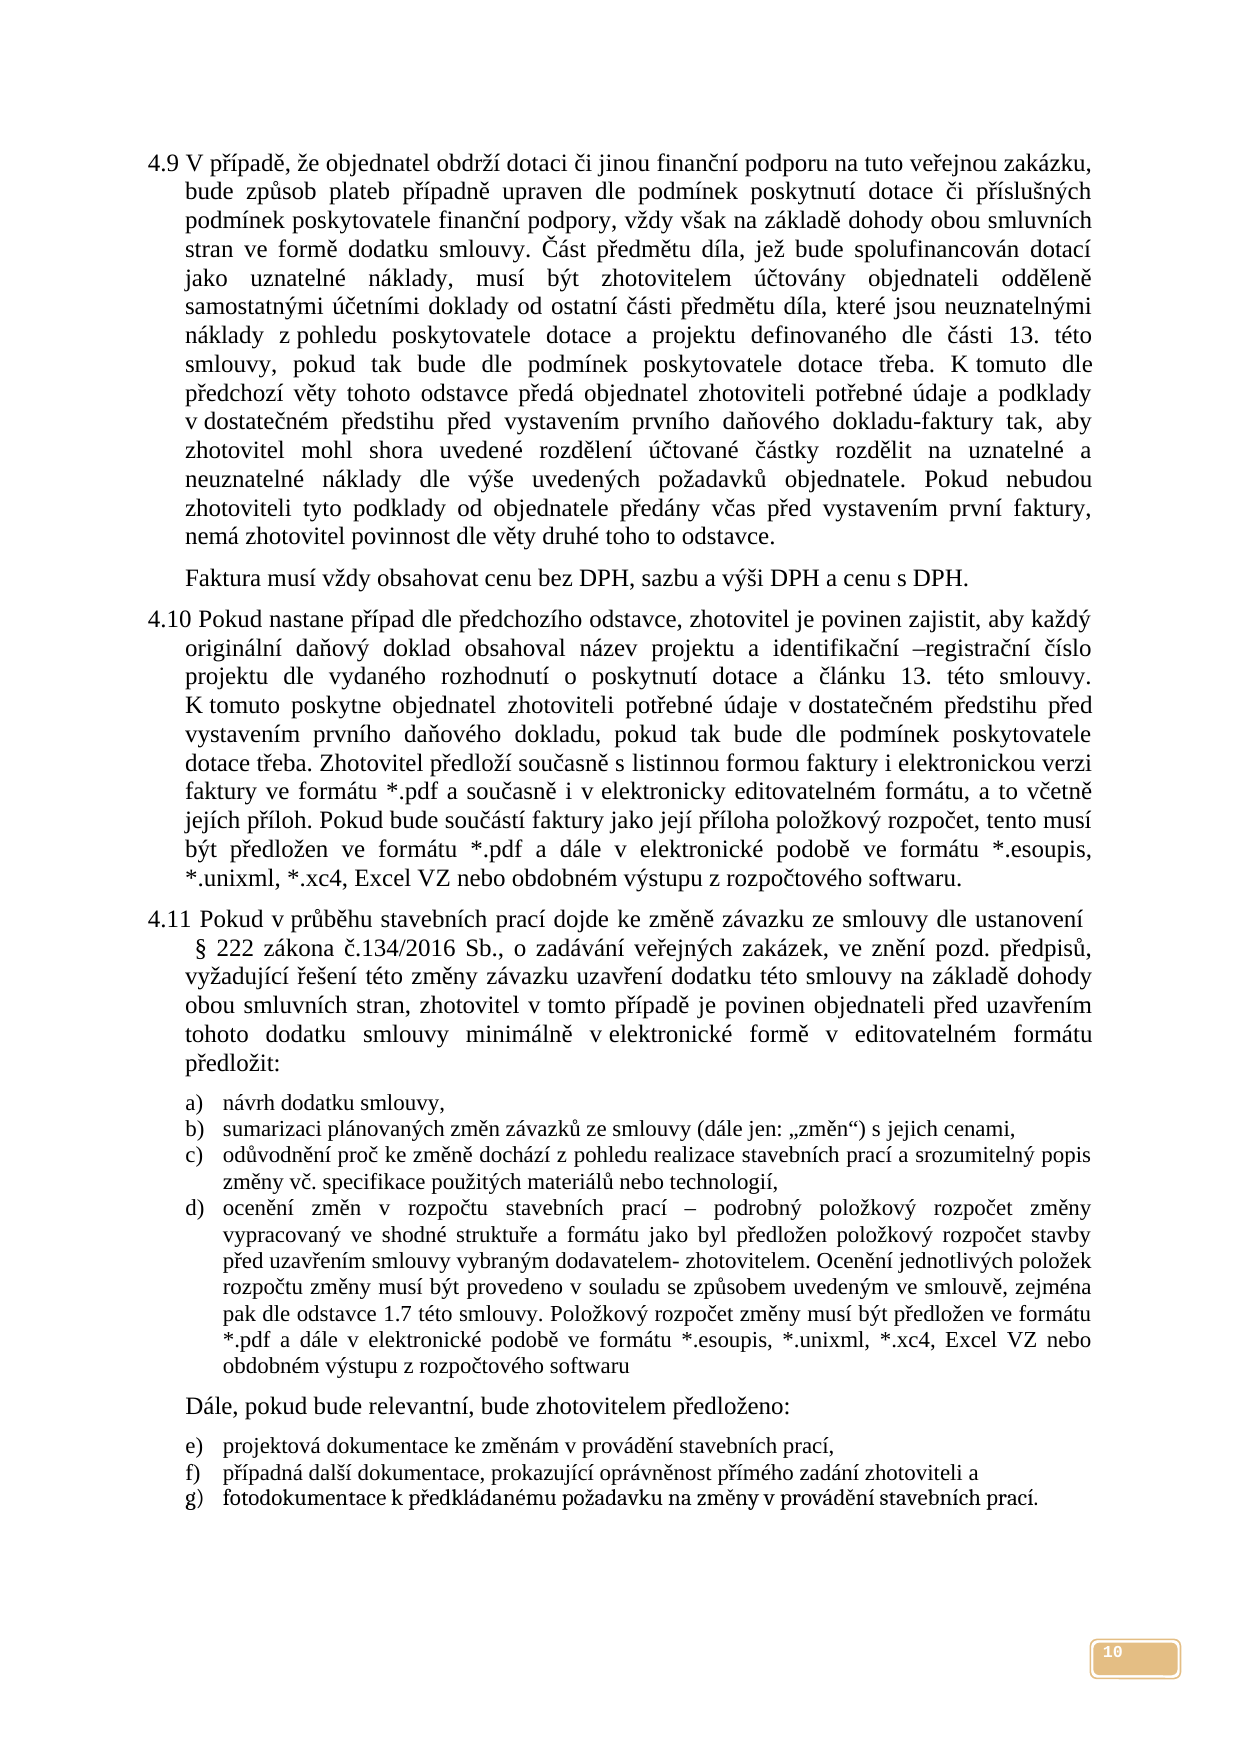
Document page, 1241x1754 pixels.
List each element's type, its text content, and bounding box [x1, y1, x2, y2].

list fotodokumentace k předkládanému požadavku na změny v provádění stavebních prací. [185, 1485, 1093, 1512]
list případná další dokumentace, prokazující oprávněnost přímého zadání zhotoviteli a [185, 1459, 1093, 1485]
text Dále, pokud bude relevantní, bude zhotovitelem předloženo: [185, 1391, 1093, 1420]
text 4.9 V případě, že objednatel obdrží dotaci či jinou finanční podporu na tuto veřejnou zakázku, bude způsob plateb případně upraven dle podmínek poskytnutí dotace či příslušných podmínek poskytovatele finanční podpory, vždy však na základě dohody obou smluvních stran ve formě dodatku smlouvy. Část předmětu díla, jež bude spolufinancován dotací jako uznatelné náklady, musí být zhotovitelem účtovány objednateli odděleně samostatnými účetními doklady od ostatní části předmětu díla, které jsou neuznatelnými náklady z pohledu poskytovatele dotace a projektu definovaného dle části 13. této smlouvy, pokud tak bude dle podmínek poskytovatele dotace třeba. K tomuto dle předchozí věty tohoto odstavce předá objednatel zhotoviteli potřebné údaje a podklady v dostatečném předstihu před vystavením prvního daňového dokladu-faktury tak, aby zhotovitel mohl shora uvedené rozdělení účtované částky rozdělit na uznatelné a neuznatelné náklady dle výše uvedených požadavků objednatele. Pokud nebudou zhotoviteli tyto podklady od objednatele předány včas před vystavením první faktury, nemá zhotovitel povinnost dle věty druhé toho to odstavce. [148, 148, 1093, 550]
list sumarizaci plánovaných změn závazků ze smlouvy (dále jen: „změn“) s jejich cenami, [185, 1115, 1093, 1142]
text 4.11 Pokud v průběhu stavebních prací dojde ke změně závazku ze smlouvy dle ustanovení § 222 zákona č.134/2016 Sb., o zadávání veřejných zakázek, ve znění pozd. předpisů, vyžadující řešení této změny závazku uzavření dodatku této smlouvy na základě dohody obou smluvních stran, zhotovitel v tomto případě je povinen objednateli před uzavřením tohoto dodatku smlouvy minimálně v elektronické formě v editovatelném formátu předložit: [148, 904, 1093, 1076]
list odůvodnění proč ke změně dochází z pohledu realizace stavebních prací a srozumitelný popis změny vč. specifikace použitých materiálů nebo technologií, [185, 1142, 1093, 1194]
list projektová dokumentace ke změnám v provádění stavebních prací, [185, 1432, 1093, 1459]
text 4.10 Pokud nastane případ dle předchozího odstavce, zhotovitel je povinen zajistit, aby každý originální daňový doklad obsahoval název projektu a identifikační –registrační číslo projektu dle vydaného rozhodnutí o poskytnutí dotace a článku 13. této smlouvy. K tomuto poskytne objednatel zhotoviteli potřebné údaje v dostatečném předstihu před vystavením prvního daňového dokladu, pokud tak bude dle podmínek poskytovatele dotace třeba. Zhotovitel předloží současně s listinnou formou faktury i elektronickou verzi faktury ve formátu *.pdf a současně i v elektronicky editovatelném formátu, a to včetně jejích příloh. Pokud bude součástí faktury jako její příloha položkový rozpočet, tento musí být předložen ve formátu *.pdf a dále v elektronické podobě ve formátu *.esoupis, *.unixml, *.xc4, Excel VZ nebo obdobném výstupu z rozpočtového softwaru. [148, 604, 1093, 891]
list ocenění změn v rozpočtu stavebních prací – podrobný položkový rozpočet změny vypracovaný ve shodné struktuře a formátu jako byl předložen položkový rozpočet stavby před uzavřením smlouvy vybraným dodavatelem- zhotovitelem. Ocenění jednotlivých položek rozpočtu změny musí být provedeno v souladu se způsobem uvedeným ve smlouvě, zejména pak dle odstavce 1.7 této smlouvy. Položkový rozpočet změny musí být předložen ve formátu *.pdf a dále v elektronické podobě ve formátu *.esoupis, *.unixml, *.xc4, Excel VZ nebo obdobném výstupu z rozpočtového softwaru [185, 1194, 1093, 1379]
text Faktura musí vždy obsahovat cenu bez DPH, sazbu a výši DPH a cenu s DPH. [185, 563, 1093, 591]
list návrh dodatku smlouvy, [185, 1089, 1093, 1115]
